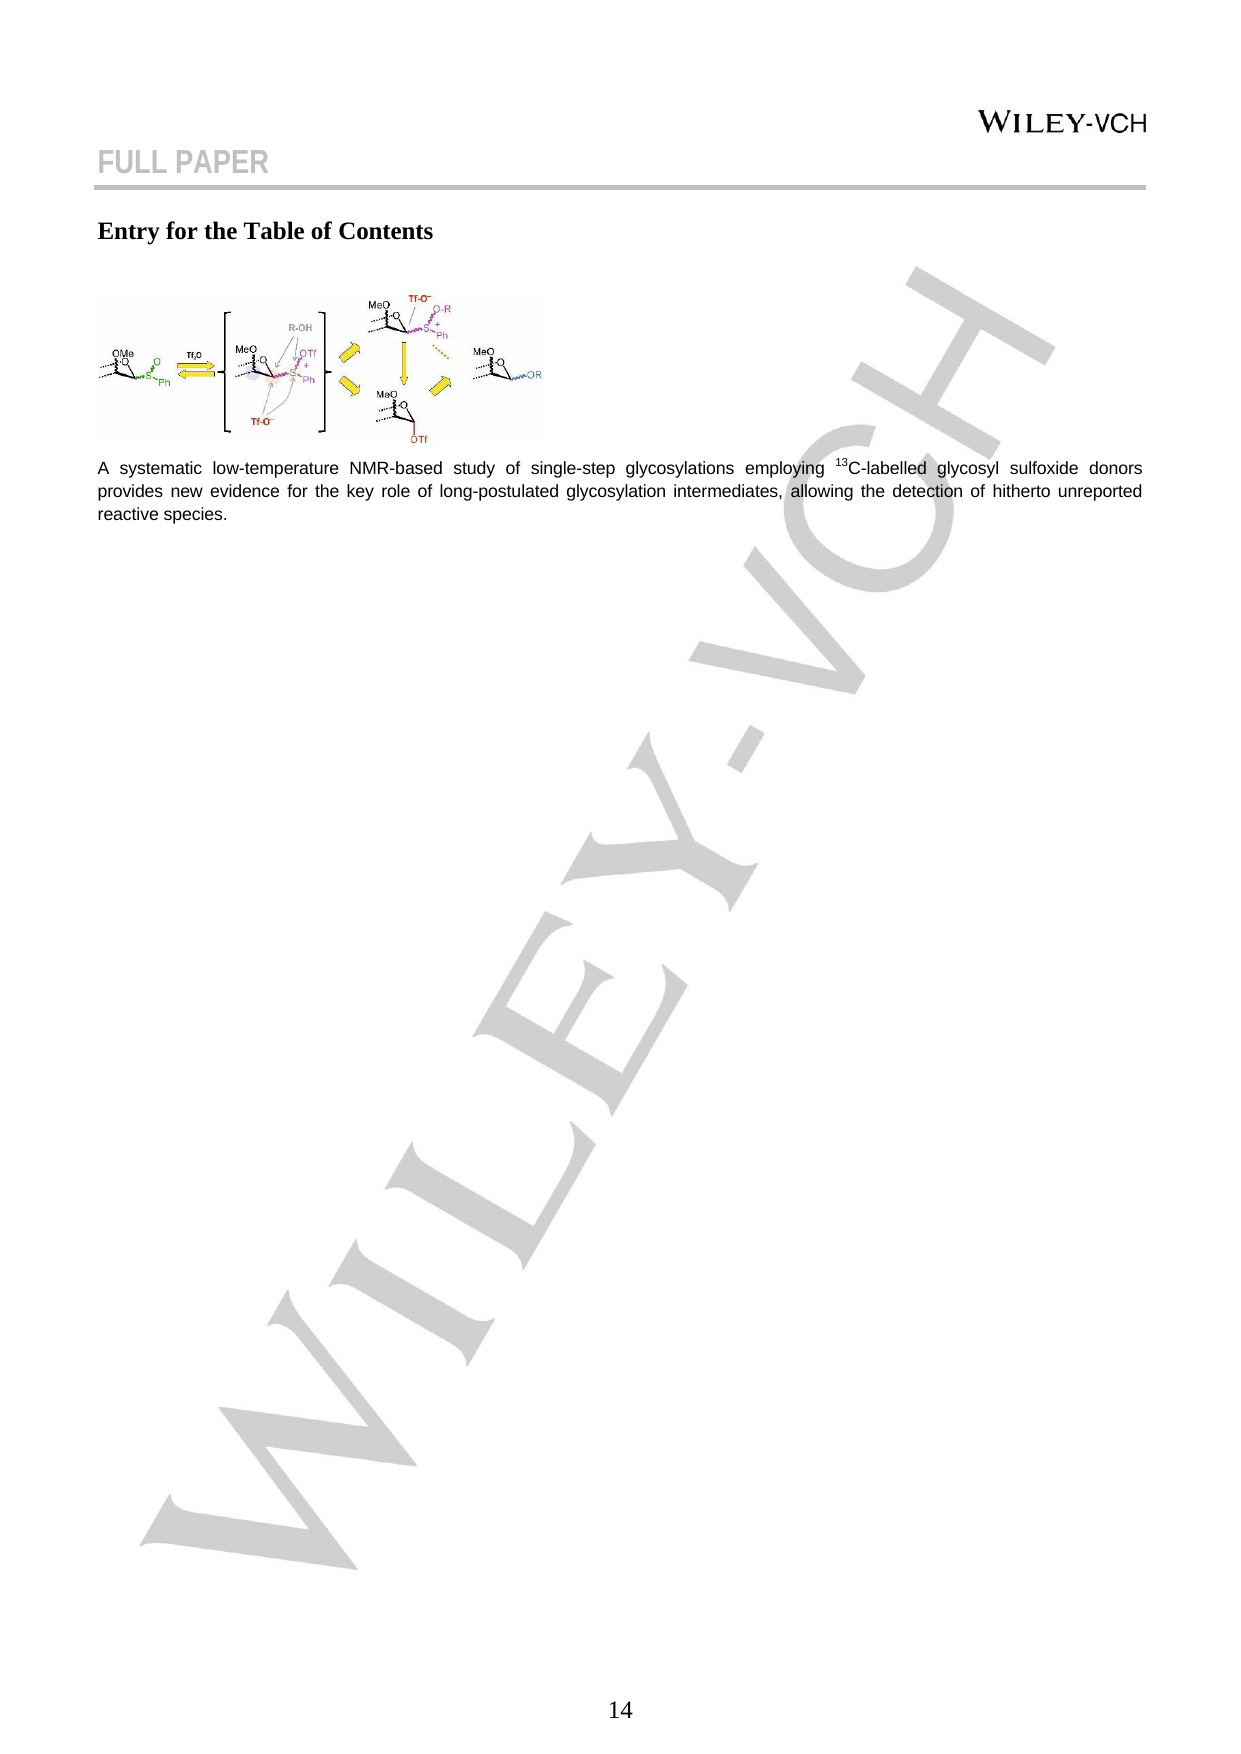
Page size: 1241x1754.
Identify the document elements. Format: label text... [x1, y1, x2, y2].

text 14 [606, 1695, 635, 1723]
picture [0, 0, 1241, 1754]
text FULL PAPER [97, 142, 1155, 181]
text A systematic low-temperature NMR-based study of single-step glycosylations employing 13C-labelled glycosyl sulfoxide donors provides new evidence for the key role of long-postulated glycosylation intermediates, allowing the detection of hitherto unreported reactive species. [97, 456, 1143, 524]
text Entry for the Table of Contents [97, 216, 1155, 245]
